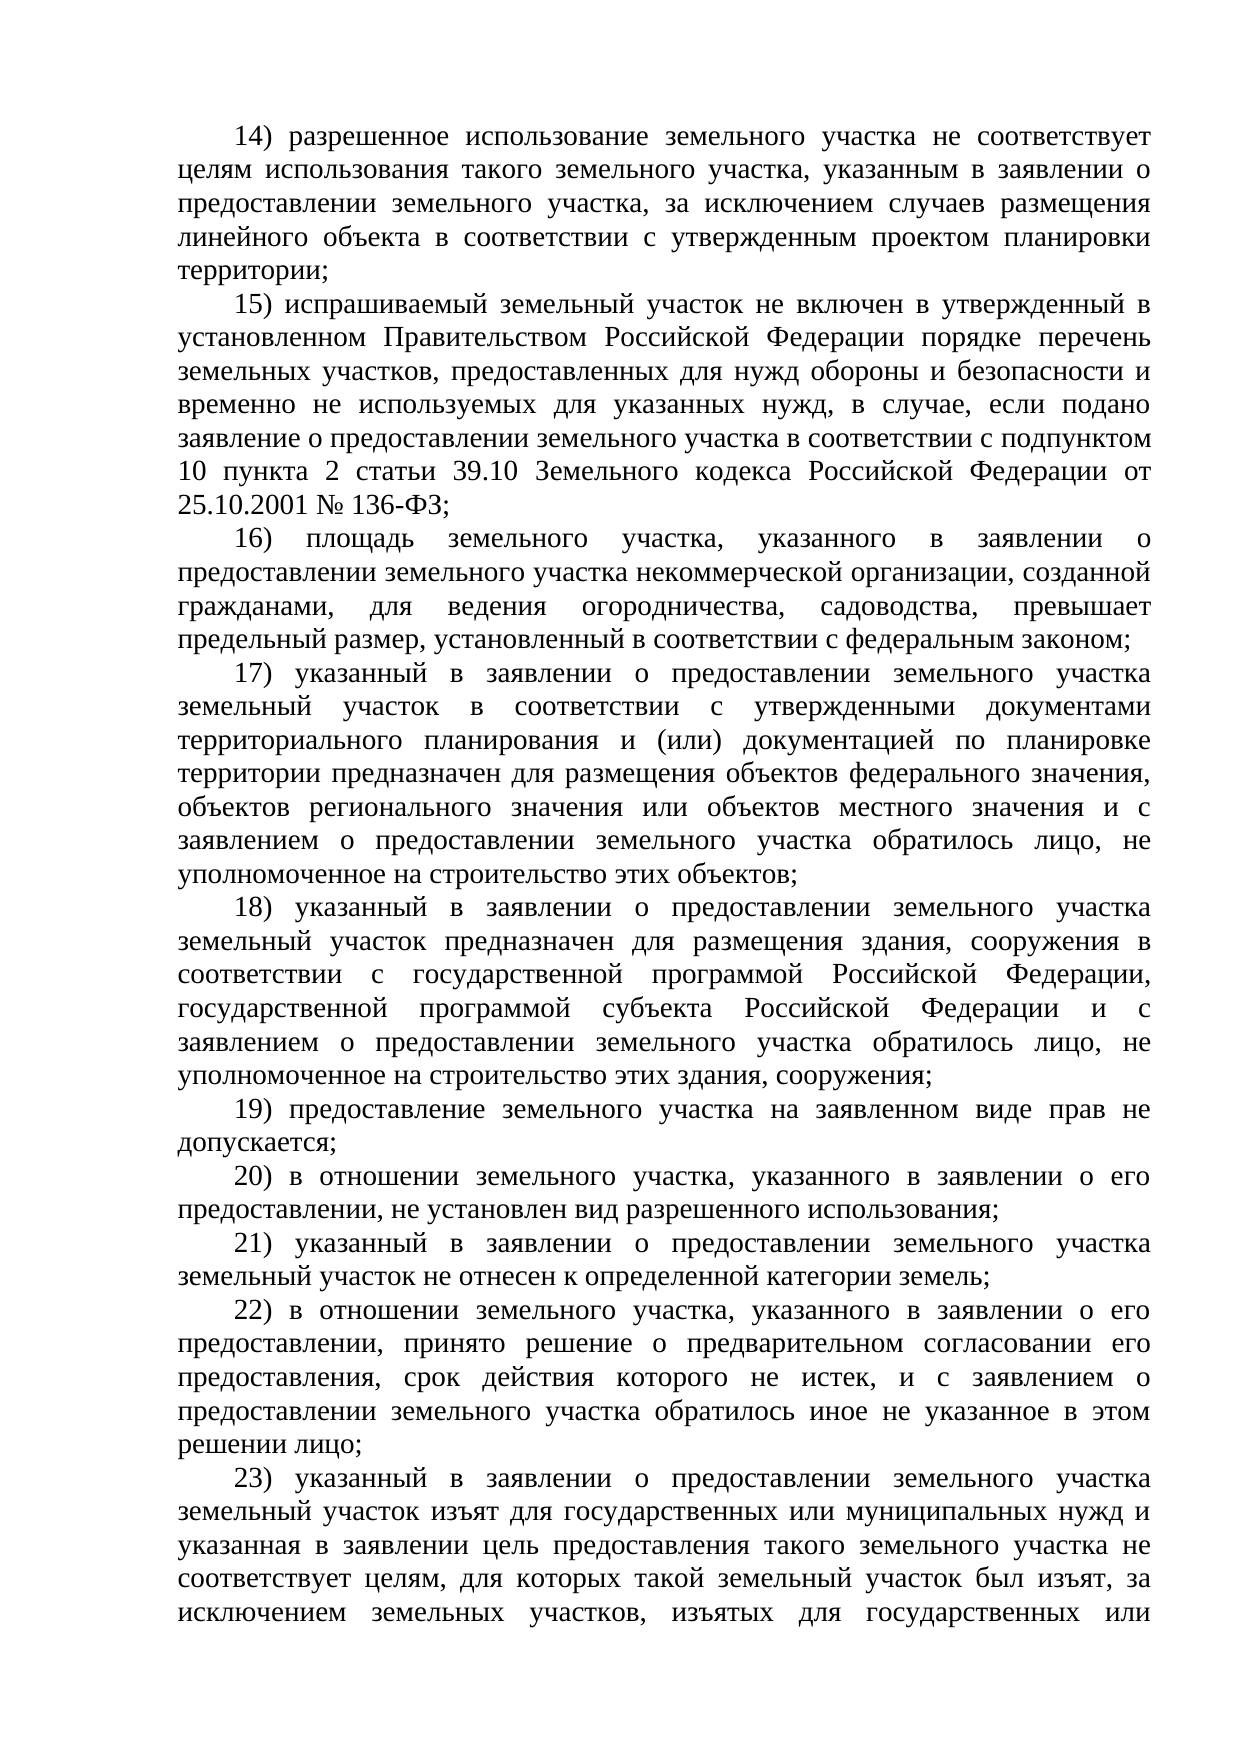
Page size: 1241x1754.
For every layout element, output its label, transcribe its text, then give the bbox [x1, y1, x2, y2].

text 18) указанный в заявлении о предоставлении земельного участка земельный участок предназначен для размещения здания, сооружения в соответствии с государственной программой Российской Федерации, государственной программой субъекта Российской Федерации и с заявлением о предоставлении земельного участка обратилось лицо, не уполномоченное на строительство этих здания, сооружения; [177, 889, 1152, 1091]
text 15) испрашиваемый земельный участок не включен в утвержденный в установленном Правительством Российской Федерации порядке перечень земельных участков, предоставленных для нужд обороны и безопасности и временно не используемых для указанных нужд, в случае, если подано заявление о предоставлении земельного участка в соответствии с подпунктом 10 пункта 2 статьи 39.10 Земельного кодекса Российской Федерации от 25.10.2001 № 136-ФЗ; [177, 286, 1152, 521]
text 14) разрешенное использование земельного участка не соответствует целям использования такого земельного участка, указанным в заявлении о предоставлении земельного участка, за исключением случаев размещения линейного объекта в соответствии с утвержденным проектом планировки территории; [177, 118, 1152, 286]
text 19) предоставление земельного участка на заявленном виде прав не допускается; [177, 1091, 1152, 1158]
text 16) площадь земельного участка, указанного в заявлении о предоставлении земельного участка некоммерческой организации, созданной гражданами, для ведения огородничества, садоводства, превышает предельный размер, установленный в соответствии с федеральным законом; [177, 521, 1152, 655]
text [177, 1460, 1152, 1627]
text 22) в отношении земельного участка, указанного в заявлении о его предоставлении, принято решение о предварительном согласовании его предоставления, срок действия которого не истек, и с заявлением о предоставлении земельного участка обратилось иное не указанное в этом решении лицо; [177, 1292, 1152, 1460]
text 20) в отношении земельного участка, указанного в заявлении о его предоставлении, не установлен вид разрешенного использования; [177, 1158, 1152, 1225]
text 17) указанный в заявлении о предоставлении земельного участка земельный участок в соответствии с утвержденными документами территориального планирования и (или) документацией по планировке территории предназначен для размещения объектов федерального значения, объектов регионального значения или объектов местного значения и с заявлением о предоставлении земельного участка обратилось лицо, не уполномоченное на строительство этих объектов; [177, 655, 1152, 889]
text 21) указанный в заявлении о предоставлении земельного участка земельный участок не отнесен к определенной категории земель; [177, 1225, 1152, 1292]
